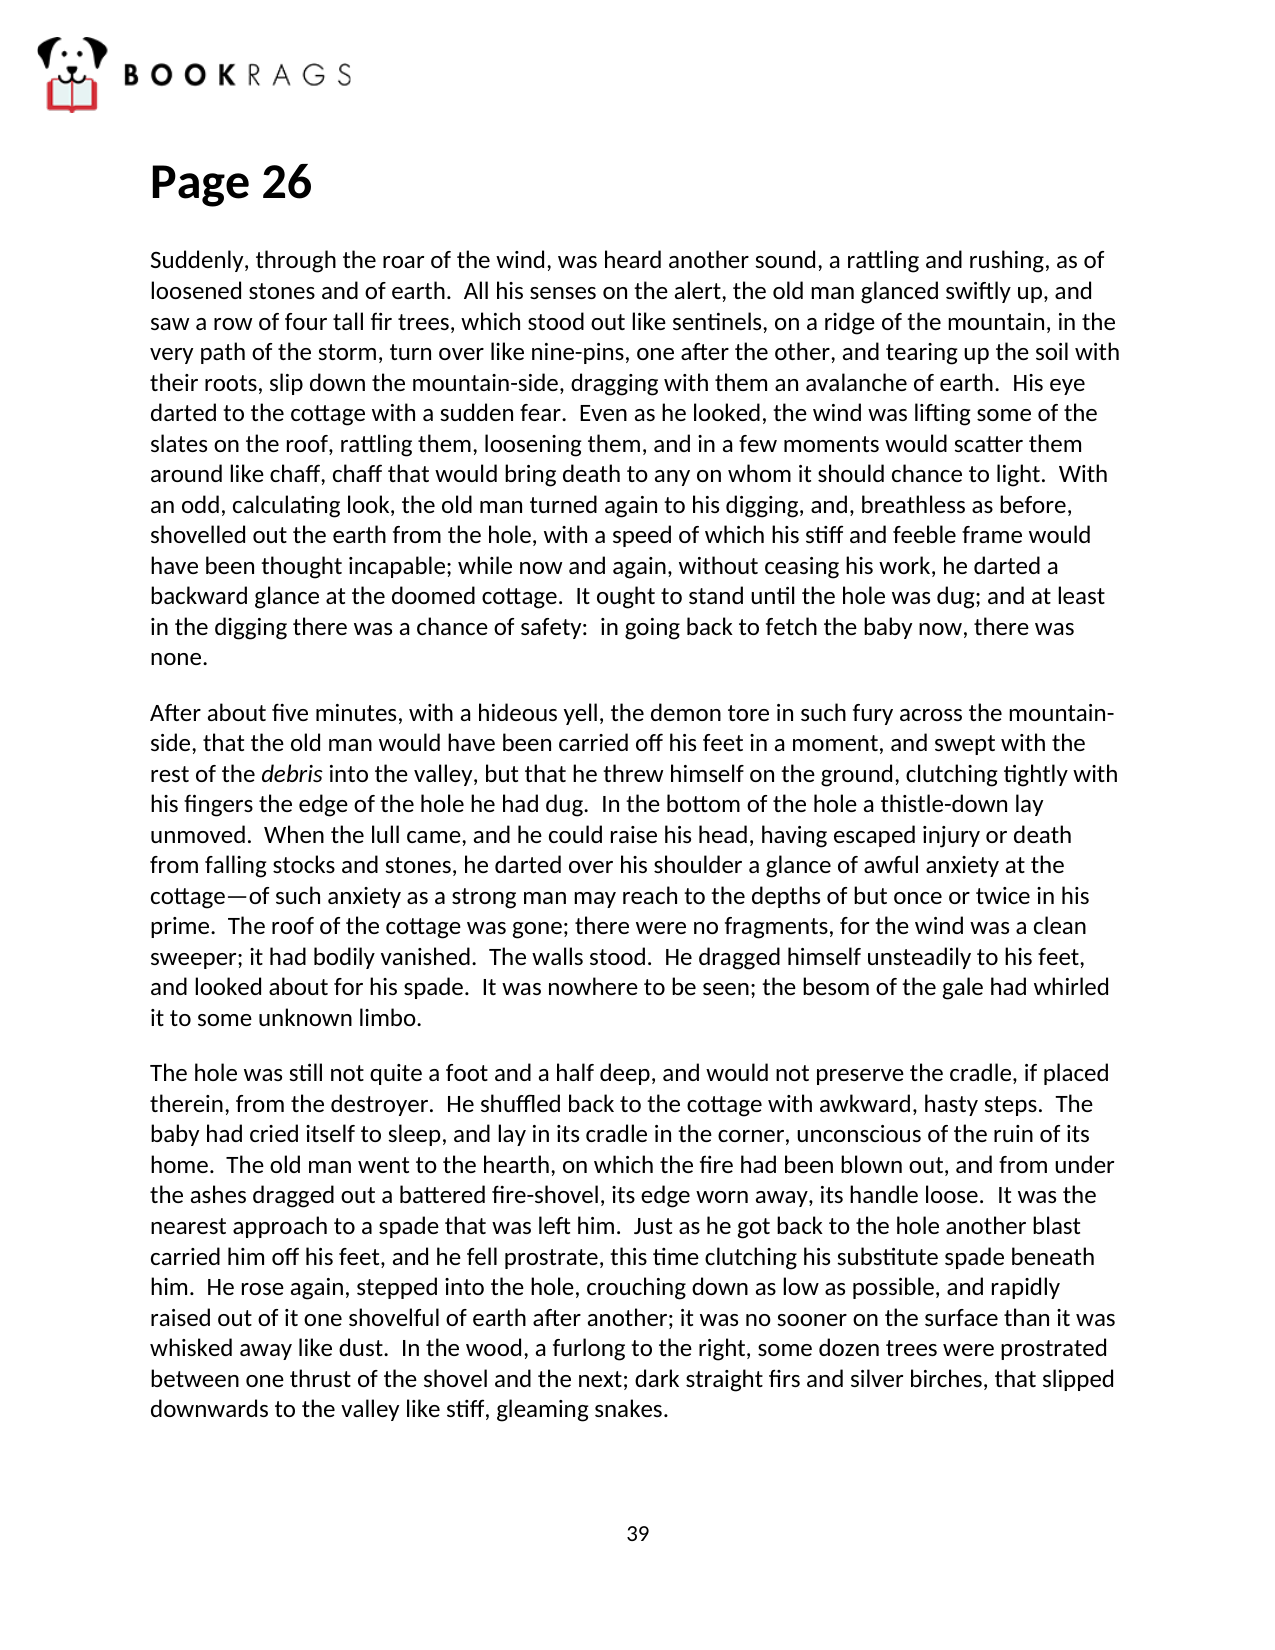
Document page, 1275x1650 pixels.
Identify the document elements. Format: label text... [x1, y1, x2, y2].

text After about five minutes, with a hideous yell, the demon tore in such fury across the mountain-side, that the old man would have been carried off his feet in a moment, and swept with the rest of the debris into the valley, but that he threw himself on the ground, clutching tightly with his fingers the edge of the hole he had dug. In the bottom of the hole a thistle-down lay unmoved. When the lull came, and he could raise his head, having escaped injury or death from falling stocks and stones, he darted over his shoulder a glance of awful anxiety at the cottage—­of such anxiety as a strong man may reach to the depths of but once or twice in his prime. The roof of the cottage was gone; there were no fragments, for the wind was a clean sweeper; it had bodily vanished. The walls stood. He dragged himself unsteadily to his feet, and looked about for his spade. It was nowhere to be seen; the besom of the gale had whirled it to some unknown limbo. [150, 697, 1125, 1033]
text Suddenly, through the roar of the wind, was heard another sound, a rattling and rushing, as of loosened stones and of earth. All his senses on the alert, the old man glanced swiftly up, and saw a row of four tall fir trees, which stood out like sentinels, on a ridge of the mountain, in the very path of the storm, turn over like nine-pins, one after the other, and tearing up the soil with their roots, slip down the mountain-side, dragging with them an avalanche of earth. His eye darted to the cottage with a sudden fear. Even as he looked, the wind was lifting some of the slates on the roof, rattling them, loosening them, and in a few moments would scatter them around like chaff, chaff that would bring death to any on whom it should chance to light. With an odd, calculating look, the old man turned again to his digging, and, breathless as before, shovelled out the earth from the hole, with a speed of which his stiff and feeble frame would have been thought incapable; while now and again, without ceasing his work, he darted a backward glance at the doomed cottage. It ought to stand until the hole was dug; and at least in the digging there was a chance of safety: in going back to fetch the baby now, there was none. [150, 244, 1125, 672]
picture [37, 37, 351, 113]
text Page 26 [150, 150, 1125, 211]
text The hole was still not quite a foot and a half deep, and would not preserve the cradle, if placed therein, from the destroyer. He shuffled back to the cottage with awkward, hasty steps. The baby had cried itself to sleep, and lay in its cradle in the corner, unconscious of the ruin of its home. The old man went to the hearth, on which the fire had been blown out, and from under the ashes dragged out a battered fire-shovel, its edge worn away, its handle loose. It was the nearest approach to a spade that was left him. Just as he got back to the hole another blast carried him off his feet, and he fell prostrate, this time clutching his substitute spade beneath him. He rose again, stepped into the hole, crouching down as low as possible, and rapidly raised out of it one shovelful of earth after another; it was no sooner on the surface than it was whisked away like dust. In the wood, a furlong to the right, some dozen trees were prostrated between one thrust of the shovel and the next; dark straight firs and silver birches, that slipped downwards to the valley like stiff, gleaming snakes. [150, 1058, 1125, 1424]
